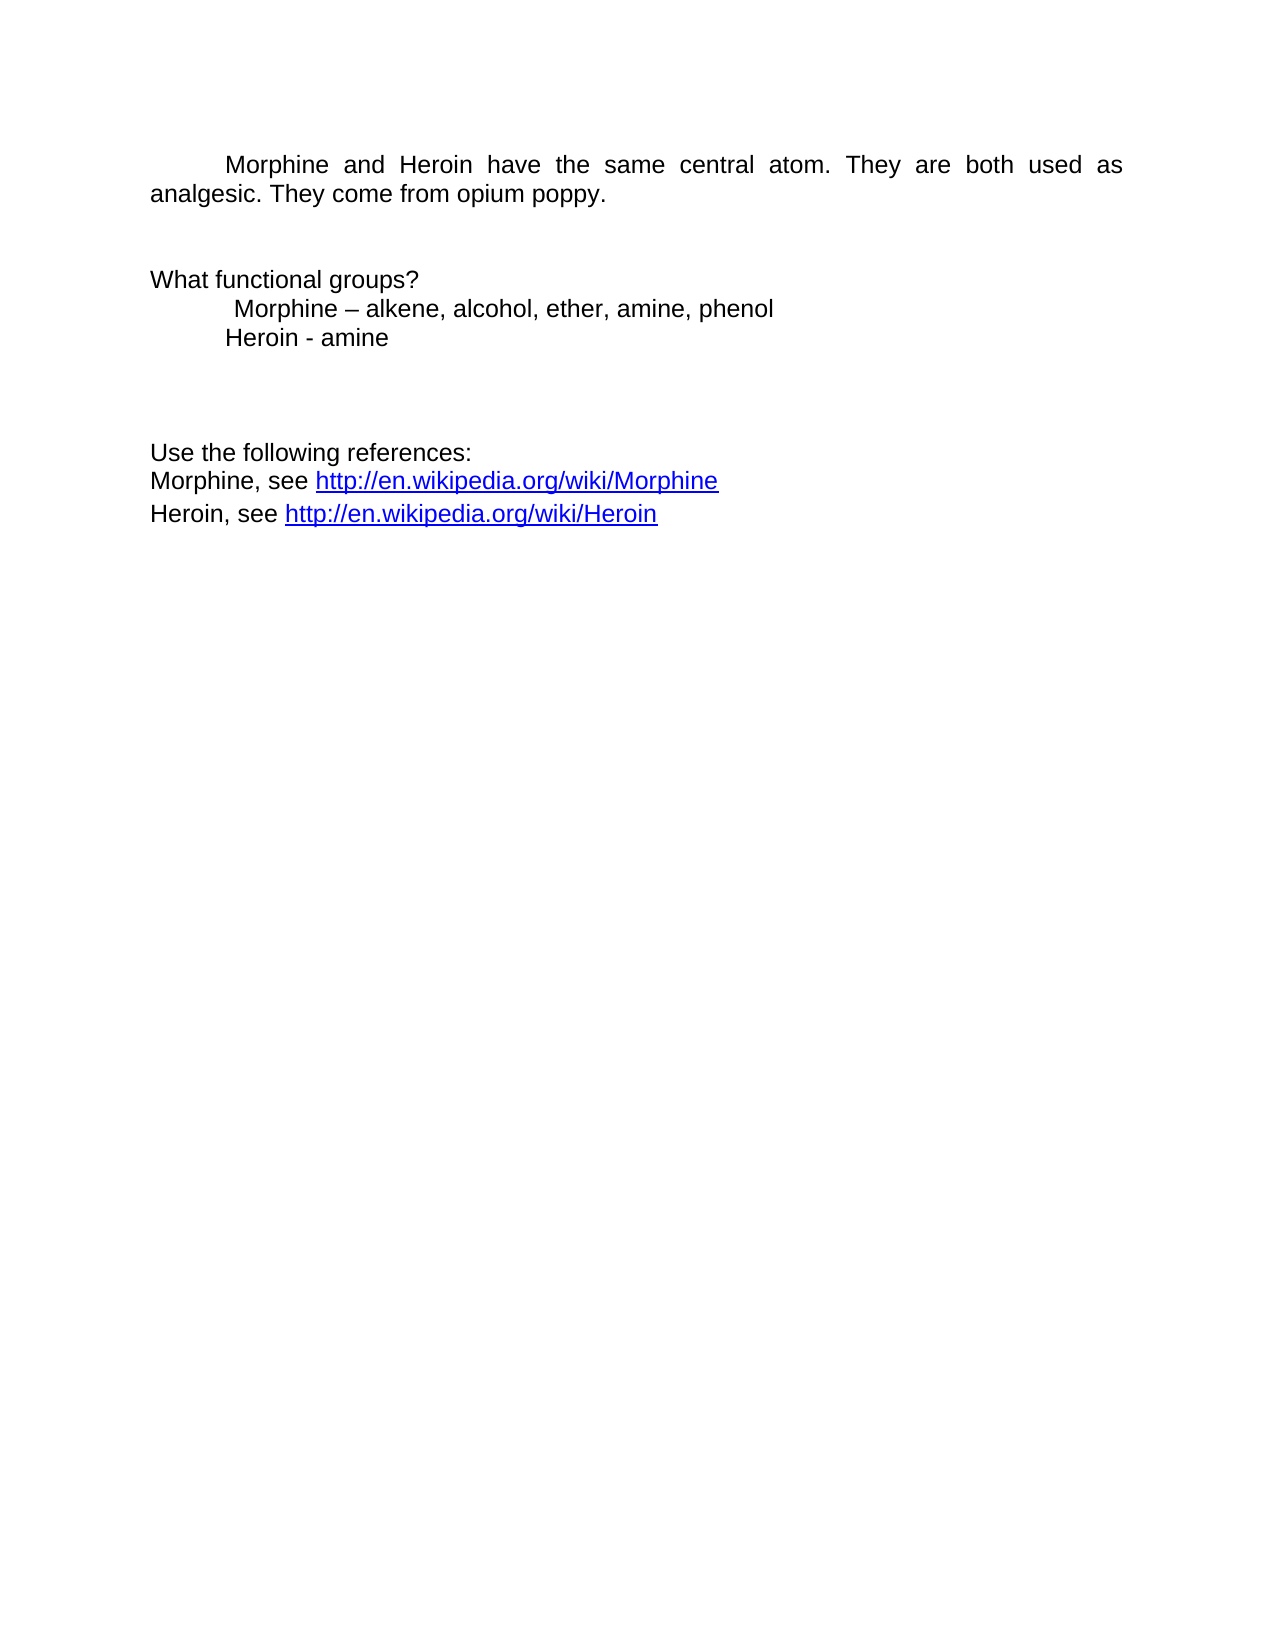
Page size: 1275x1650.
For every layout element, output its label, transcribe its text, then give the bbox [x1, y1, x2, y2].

text Morphine and Heroin have the same central atom. They are both used as analgesic. They come from opium poppy. [150, 150, 1125, 207]
text Heroin - amine [150, 322, 1125, 351]
text Heroin, see http://en.wikipedia.org/wiki/Heroin [150, 495, 1125, 528]
text Morphine, see http://en.wikipedia.org/wiki/Morphine [150, 466, 1125, 495]
text Use the following references: [150, 437, 1125, 466]
text What functional groups? [150, 265, 1125, 294]
text Morphine – alkene, alcohol, ether, amine, phenol [150, 294, 1125, 322]
